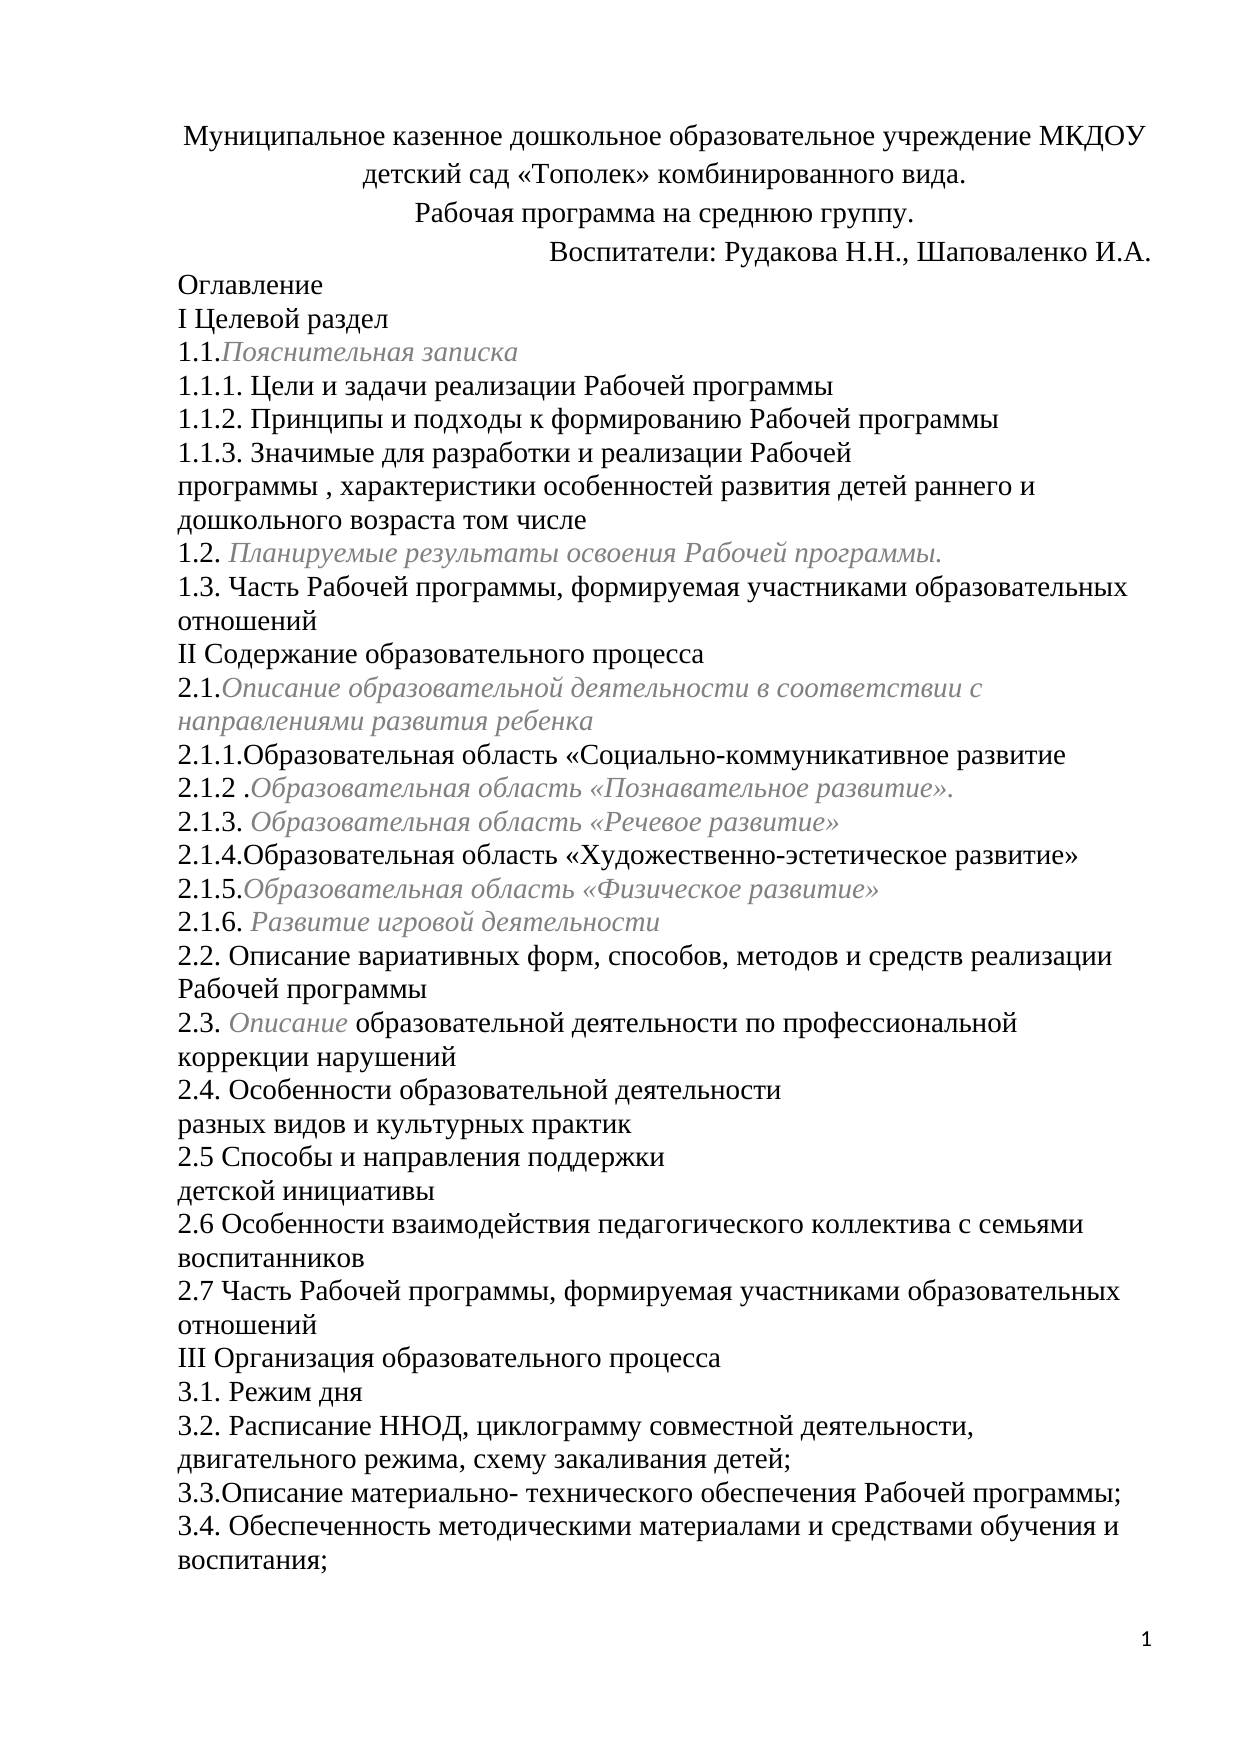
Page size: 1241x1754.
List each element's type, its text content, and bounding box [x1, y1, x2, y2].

text 1.1.3. Значимые для разработки и реализации Рабочей [177, 435, 1152, 468]
text 1.1.Пояснительная записка [177, 334, 1152, 368]
text III Организация образовательного процесса [177, 1341, 1152, 1374]
text 2.1.5.Образовательная область «Физическое развитие» [177, 871, 1152, 904]
text 2.1.1.Образовательная область «Социально-коммуникативное развитие [177, 737, 1152, 770]
text 2.1.6. Развитие игровой деятельности [177, 904, 1152, 938]
text 3.3.Описание материально- технического обеспечения Рабочей программы; [177, 1475, 1152, 1508]
text разных видов и культурных практик [177, 1106, 1152, 1139]
text программы , характеристики особенностей развития детей раннего и дошкольного возраста том числе [177, 468, 1152, 536]
text 2.1.3. Образовательная область «Речевое развитие» [177, 804, 1152, 837]
text 2.4. Особенности образовательной деятельности [177, 1072, 1152, 1106]
text II Содержание образовательного процесса [177, 636, 1152, 670]
text детской инициативы [177, 1173, 1152, 1206]
text 3.1. Режим дня [177, 1374, 1152, 1408]
text 2.1.4.Образовательная область «Художественно-эстетическое развитие» [177, 837, 1152, 871]
text 2.1.2 .Образовательная область «Познавательное развитие». [177, 770, 1152, 804]
text 2.6 Особенности взаимодействия педагогического коллектива с семьями [177, 1206, 1152, 1240]
text 1.1.2. Принципы и подходы к формированию Рабочей программы [177, 401, 1152, 435]
text 1.2. Планируемые результаты освоения Рабочей программы. [177, 536, 1152, 569]
text воспитанников [177, 1240, 1152, 1273]
text Оглавление [177, 267, 1152, 301]
text 2.2. Описание вариативных форм, способов, методов и средств реализации Рабочей программы [177, 938, 1152, 1005]
text Рабочая программа на среднюю группу. [177, 195, 1152, 229]
text 2.1.Описание образовательной деятельности в соответствии с направлениями развития ребенка [177, 670, 1152, 737]
text 2.3. Описание образовательной деятельности по профессиональной коррекции нарушений [177, 1005, 1152, 1072]
text I Целевой раздел [177, 301, 1152, 334]
text 1.1.1. Цели и задачи реализации Рабочей программы [177, 368, 1152, 401]
text 2.7 Часть Рабочей программы, формируемая участниками образовательных отношений [177, 1273, 1152, 1341]
text 1.3. Часть Рабочей программы, формируемая участниками образовательных отношений [177, 569, 1152, 636]
text 3.2. Расписание ННОД, циклограмму совместной деятельности, двигательного режима, схему закаливания детей; [177, 1408, 1152, 1475]
text Воспитатели: Рудакова Н.Н., Шаповаленко И.А. [177, 234, 1152, 267]
text 2.5 Способы и направления поддержки [177, 1139, 1152, 1173]
text Муниципальное казенное дошкольное образовательное учреждение МКДОУ детский сад «Тополек» комбинированного вида. [177, 118, 1152, 190]
text 3.4. Обеспеченность методическими материалами и средствами обучения и воспитания; [177, 1508, 1152, 1575]
